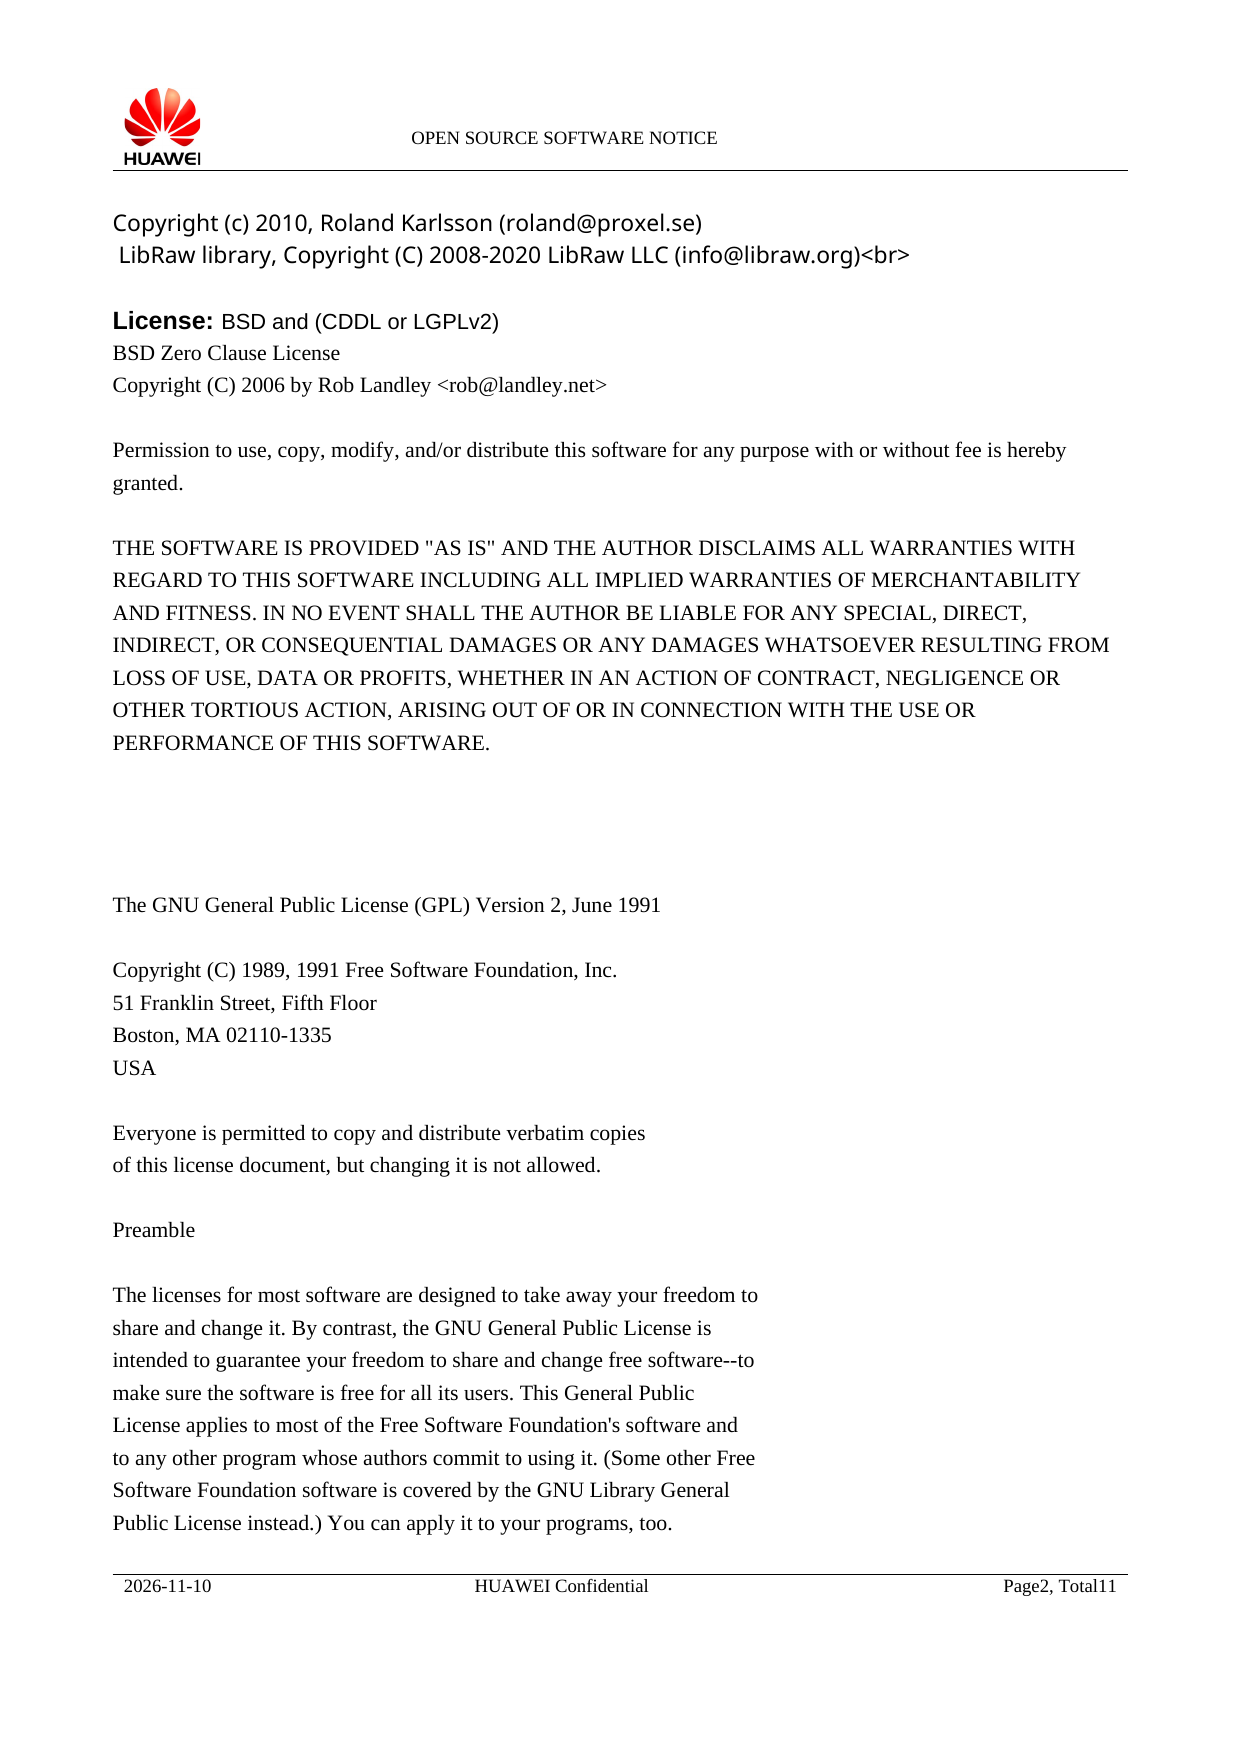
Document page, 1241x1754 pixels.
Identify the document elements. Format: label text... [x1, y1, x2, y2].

picture [124, 88, 201, 165]
text License: BSD and (CDDL or LGPLv2) [112, 304, 1128, 336]
